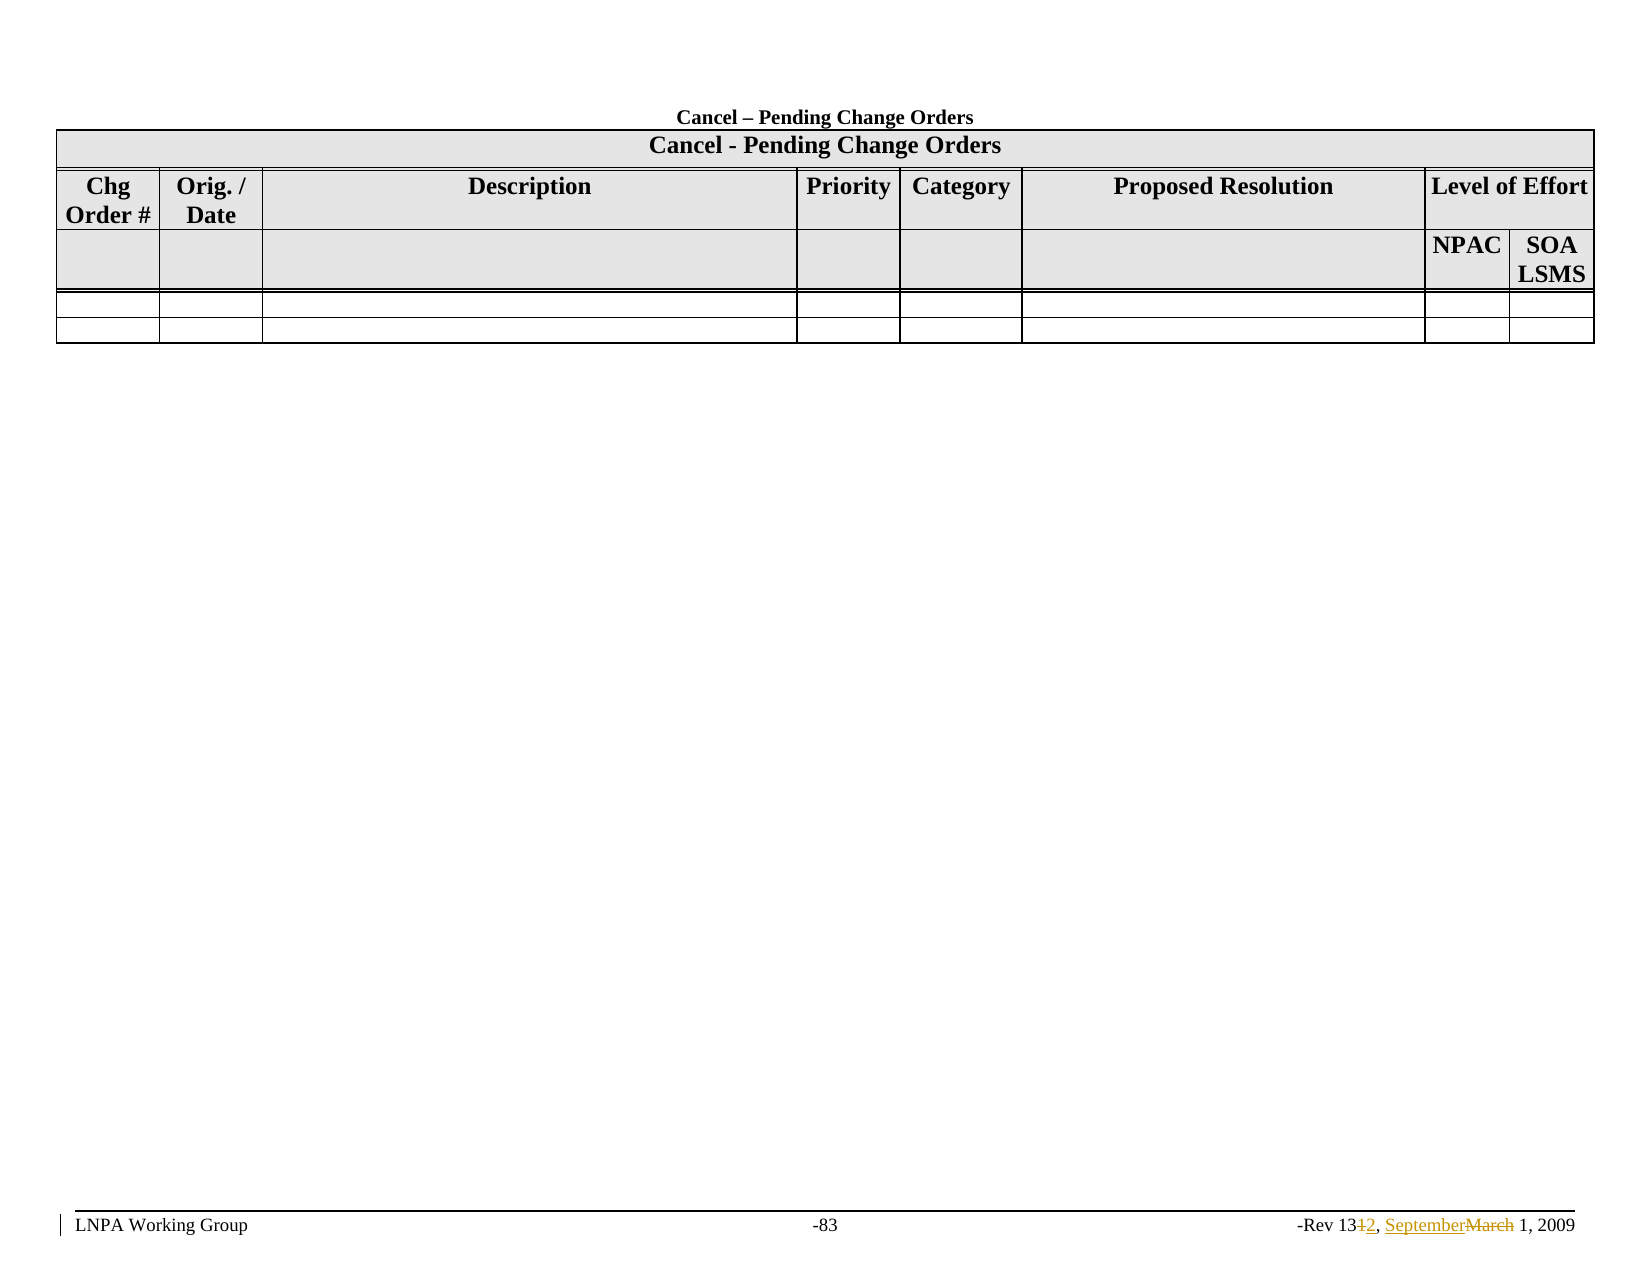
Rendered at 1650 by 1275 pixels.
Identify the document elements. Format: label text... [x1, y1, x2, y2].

table_cell [1023, 230, 1424, 288]
table_cell [57, 318, 159, 342]
table_cell [798, 230, 899, 288]
table_header Cancel - Pending Change Orders [57, 131, 1593, 167]
table_cell Description [263, 171, 796, 229]
table_cell [1510, 293, 1593, 317]
table_cell [798, 318, 899, 342]
table_cell NPAC [1426, 230, 1509, 288]
table_cell [263, 318, 796, 342]
table_cell Priority [798, 171, 899, 229]
subtitle Cancel – Pending Change Orders [75, 105, 1575, 129]
table_cell Chg Order # [57, 171, 159, 229]
table_cell [798, 293, 899, 317]
table_cell [1023, 293, 1424, 317]
table_cell [160, 293, 262, 317]
table_cell [1426, 318, 1509, 342]
table_cell [263, 293, 796, 317]
table_cell Level of Effort [1426, 171, 1593, 229]
table_cell [901, 293, 1021, 317]
table_cell [57, 230, 159, 288]
table_cell [1510, 318, 1593, 342]
table_cell [901, 230, 1021, 288]
table_cell [263, 230, 796, 288]
table_cell [57, 293, 159, 317]
table_cell [1426, 293, 1509, 317]
table_cell [1023, 318, 1424, 342]
table_cell Category [901, 171, 1021, 229]
table_cell Proposed Resolution [1023, 171, 1424, 229]
table_cell Orig. / Date [160, 171, 262, 229]
table_cell [901, 318, 1021, 342]
table_cell SOA LSMS [1510, 230, 1593, 288]
table_cell [160, 230, 262, 288]
table_cell [160, 318, 262, 342]
